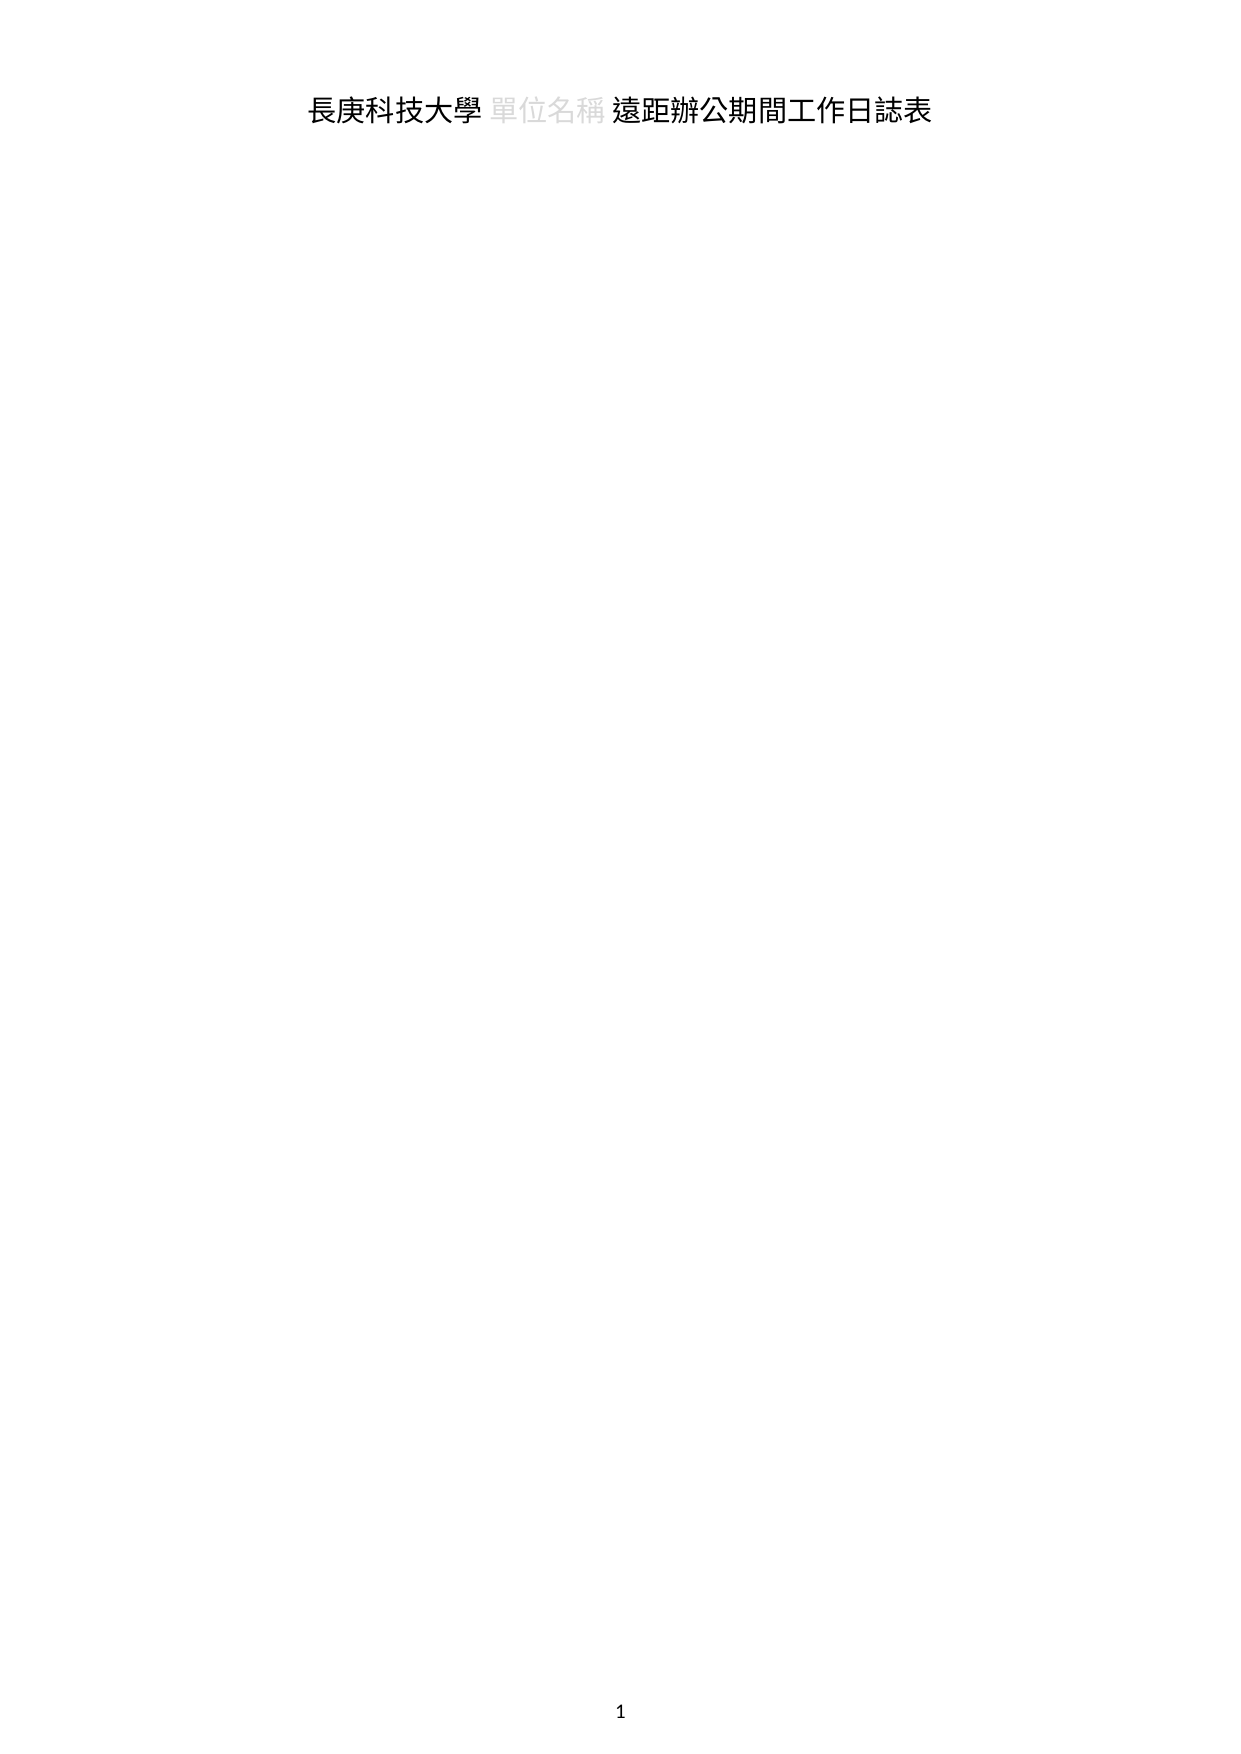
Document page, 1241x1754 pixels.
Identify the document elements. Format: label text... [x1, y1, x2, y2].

text 長庚科技大學 單位名稱 遠距辦公期間工作日誌表 [75, 71, 1165, 146]
